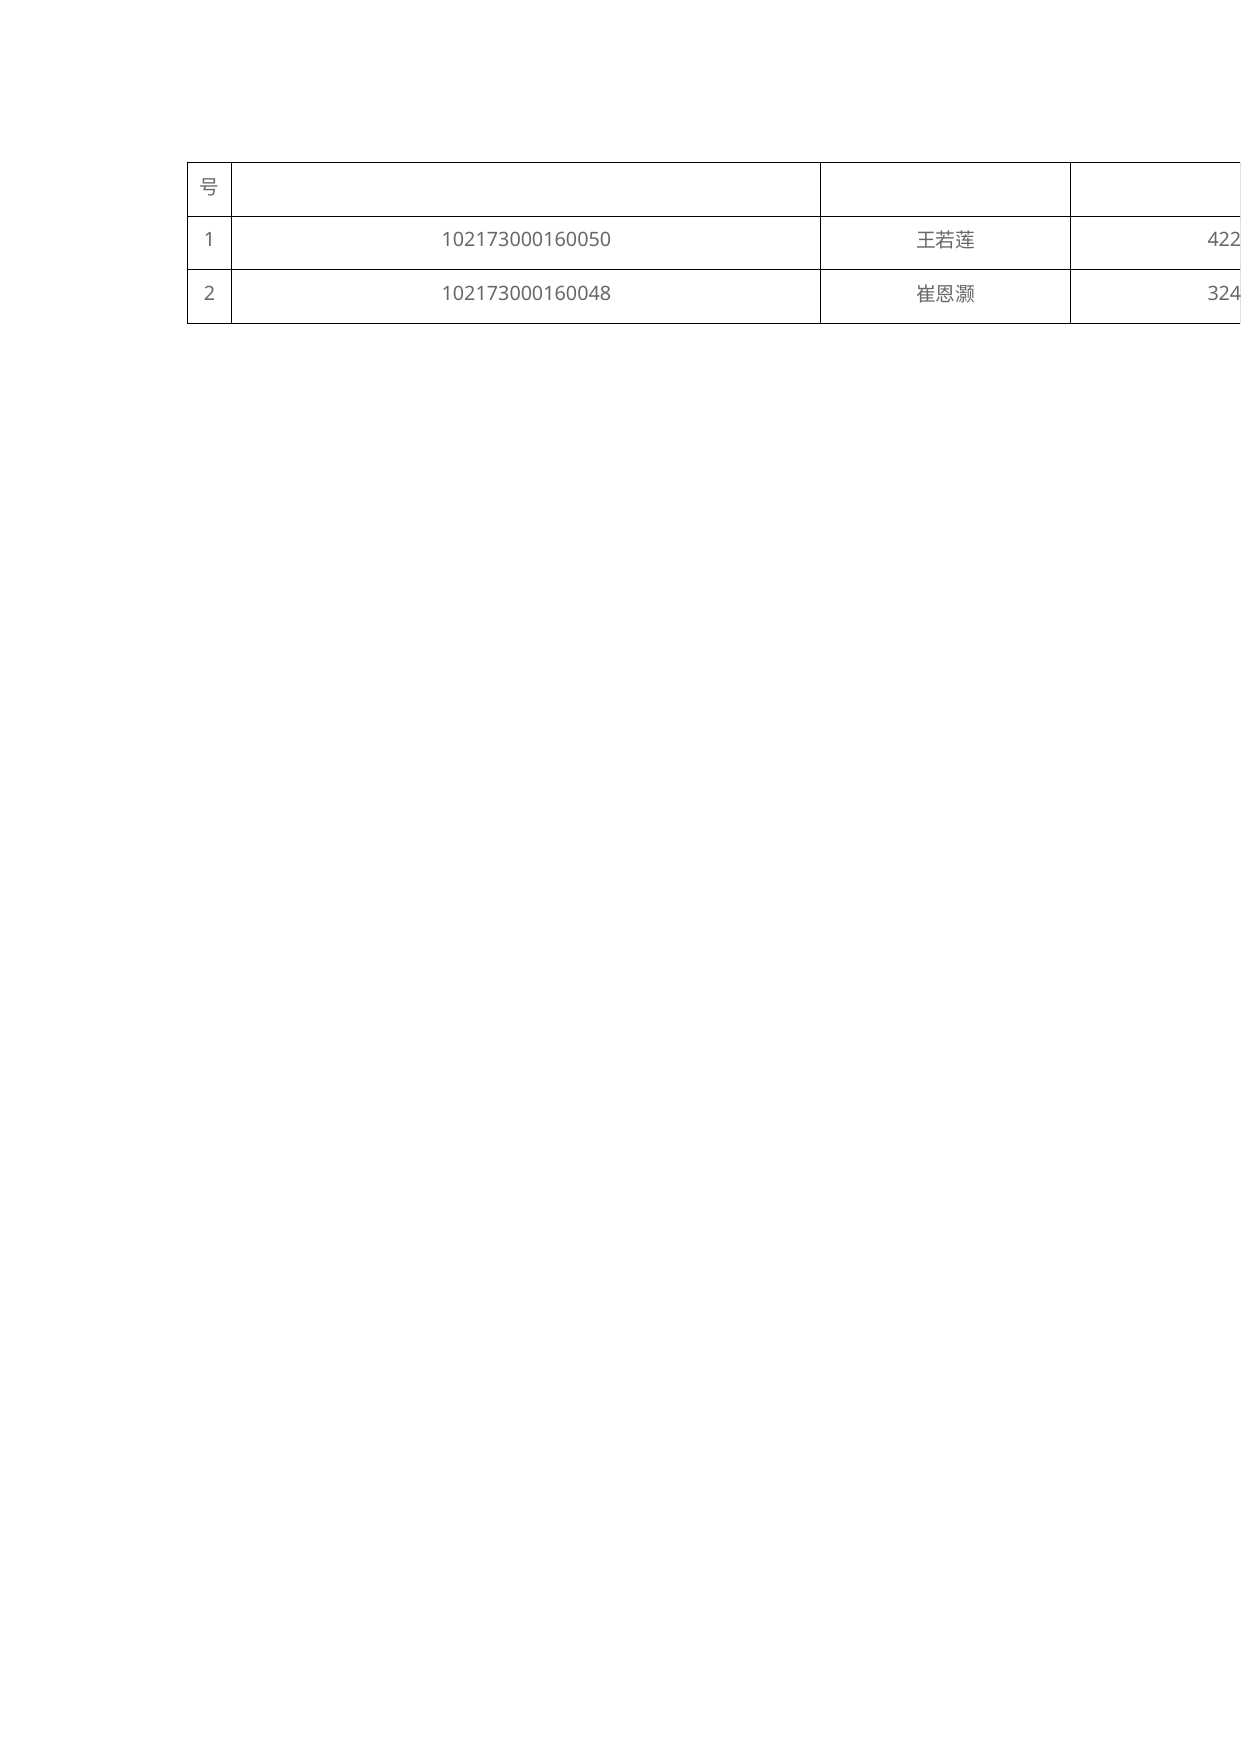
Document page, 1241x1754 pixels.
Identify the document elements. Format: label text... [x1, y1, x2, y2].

table_header 姓名 [821, 163, 1070, 216]
table_cell 2 [188, 270, 231, 323]
table_cell 102173000160050 [232, 217, 820, 269]
table_cell 324 [1071, 270, 1240, 323]
table_header 序号 [188, 163, 231, 216]
table_cell 1 [188, 217, 231, 269]
table_cell 102173000160048 [232, 270, 820, 323]
table_cell 422 [1071, 217, 1240, 269]
table_header 考生编号 [232, 163, 820, 216]
table_cell 王若莲 [821, 217, 1070, 269]
table_cell 崔恩灏 [821, 270, 1070, 323]
table_header 初试总分 [1071, 163, 1240, 216]
